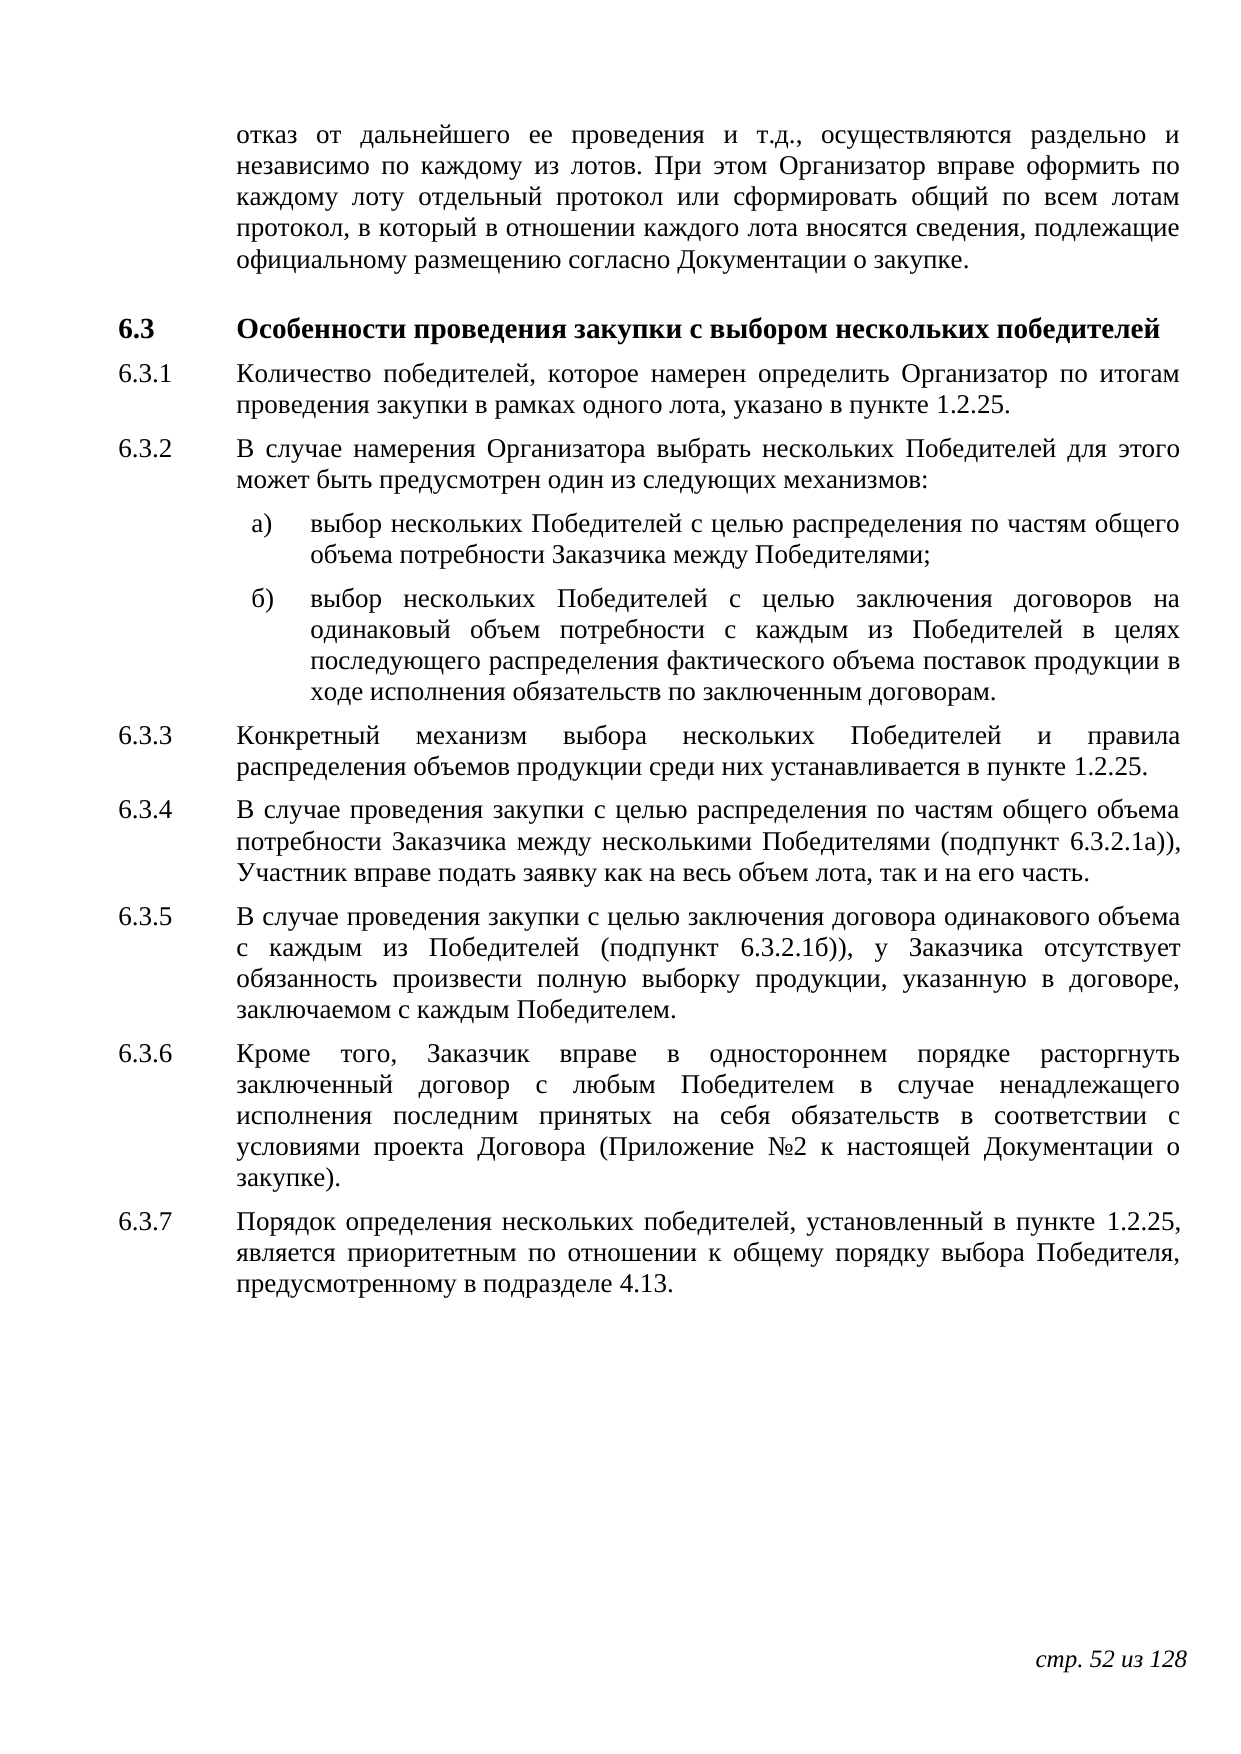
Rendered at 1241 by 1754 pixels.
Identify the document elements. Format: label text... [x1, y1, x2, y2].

text Конкретный механизм выбора нескольких Победителей и правила распределения объемов продукции среди них устанавливается в пункте 1.2.25. [118, 719, 1181, 781]
text выбор нескольких Победителей с целью заключения договоров на одинаковый объем потребности с каждым из Победителей в целях последующего распределения фактического объема поставок продукции в ходе исполнения обязательств по заключенным договорам. [251, 582, 1181, 706]
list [118, 118, 1181, 274]
text В случае проведения закупки с целью заключения договора одинакового объема с каждым из Победителей (подпункт 6.3.2б)), у Заказчика отсутствует обязанность произвести полную выборку продукции, указанную в договоре, заключаемом с каждым Победителем. [118, 899, 1181, 1024]
text В случае намерения Организатора выбрать нескольких Победителей для этого может быть предусмотрен один из следующих механизмов: [118, 432, 1181, 494]
text Количество победителей, которое намерен определить Организатор по итогам проведения закупки в рамках одного лота, указано в пункте 1.2.25. [118, 357, 1181, 420]
text Кроме того, Заказчик вправе в одностороннем порядке расторгнуть заключенный договор с любым Победителем в случае ненадлежащего исполнения последним принятых на себя обязательств в соответствии с условиями проекта Договора (Приложение №2 к настоящей Документации о закупке). [118, 1037, 1181, 1192]
text выбор нескольких Победителей с целью распределения по частям общего объема потребности Заказчика между Победителями; [251, 507, 1181, 569]
text Порядок определения нескольких победителей, установленный в пункте 1.2.25, является приоритетным по отношении к общему порядку выбора Победителя, предусмотренному в подразделе 4.13. [118, 1205, 1181, 1298]
subtitle Особенности проведения закупки с выбором нескольких победителей [118, 311, 1181, 345]
text В случае проведения закупки с целью распределения по частям общего объема потребности Заказчика между несколькими Победителями (подпункт 6.3.2а)), Участник вправе подать заявку как на весь объем лота, так и на его часть. [118, 794, 1181, 887]
